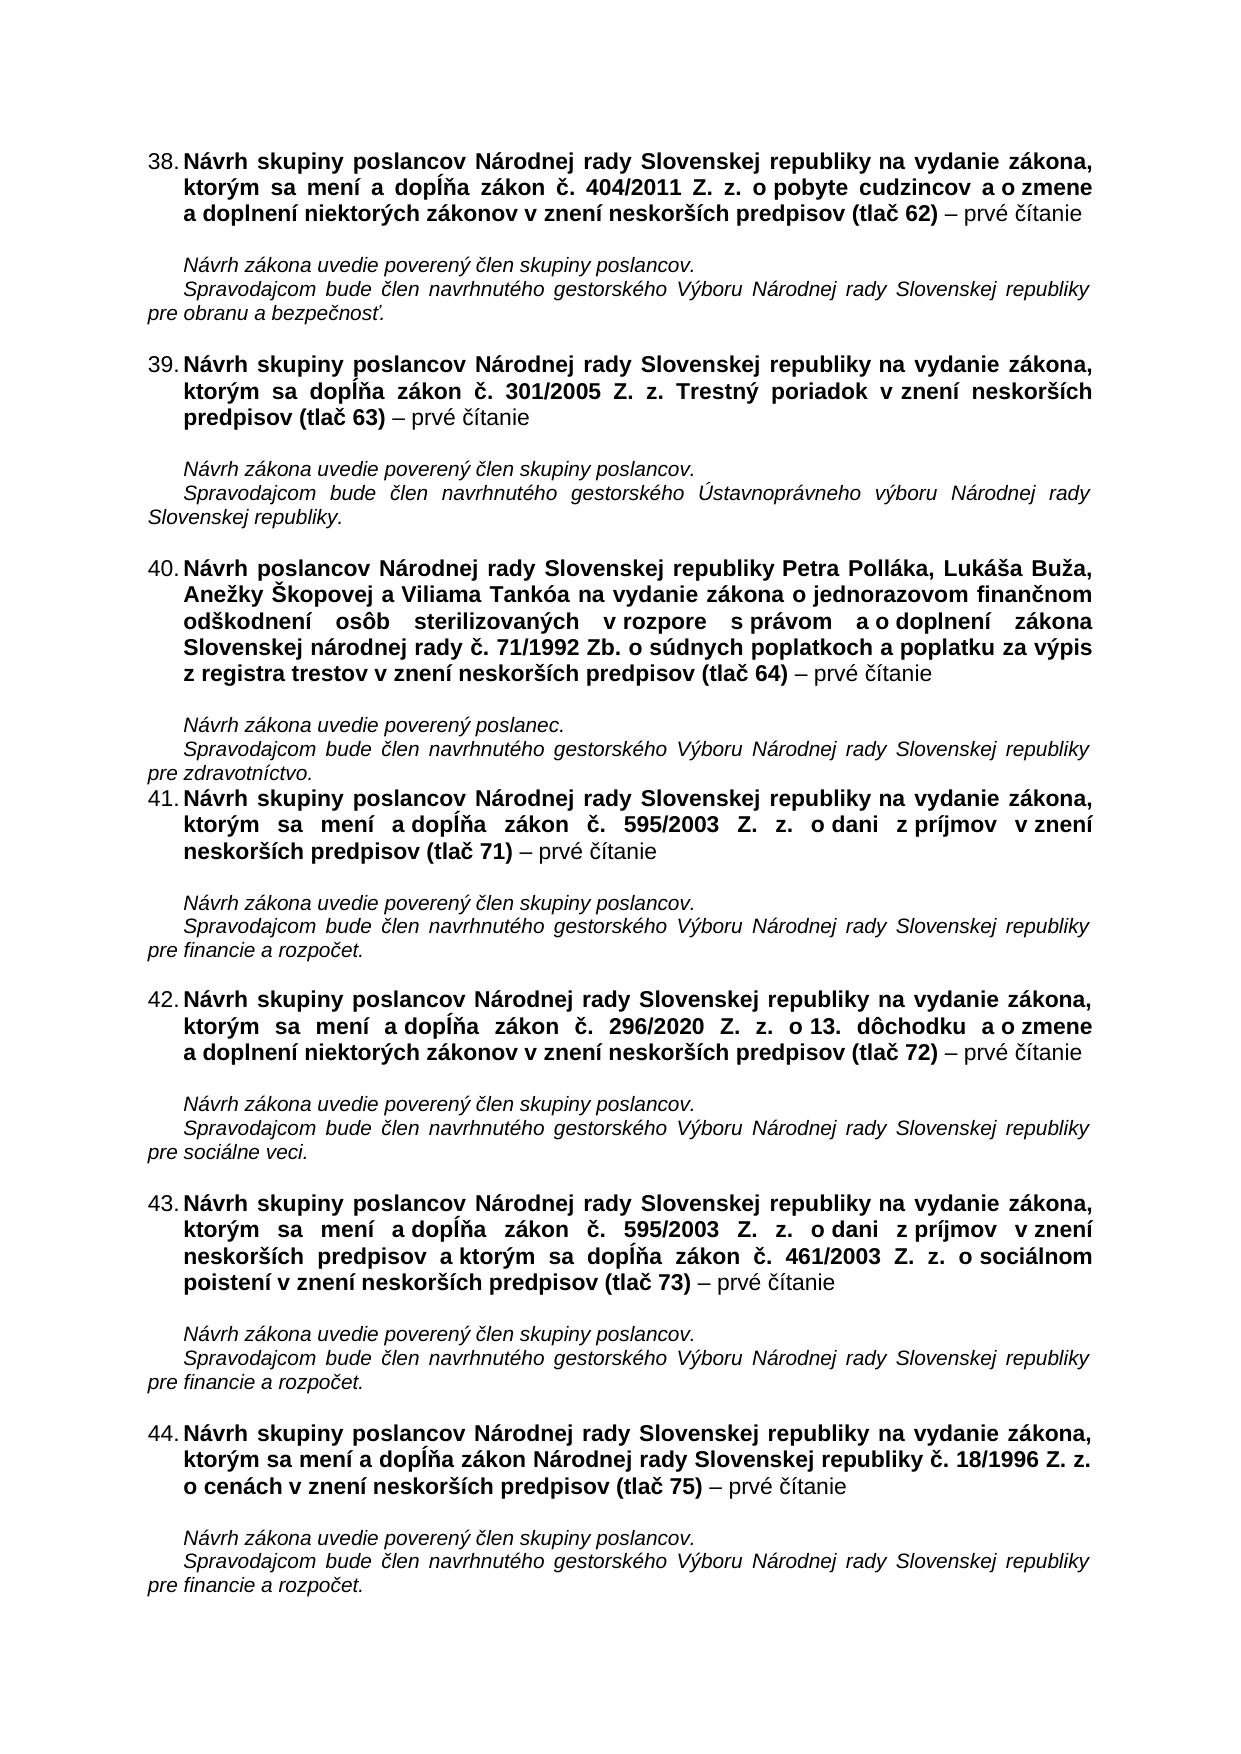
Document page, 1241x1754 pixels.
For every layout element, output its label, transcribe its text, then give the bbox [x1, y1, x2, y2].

text Spravodajcom bude člen navrhnutého gestorského Ústavnoprávneho výboru Národnej rady Slovenskej republiky. [148, 481, 1092, 529]
text 38. Návrh skupiny poslancov Národnej rady Slovenskej republiky na vydanie zákona, ktorým sa mení a dopĺňa zákon č. 404/2011 Z. z. o pobyte cudzincov a o zmene a doplnení niektorých zákonov v znení neskorších predpisov (tlač 62) – prvé čítanie [148, 148, 1092, 227]
text 39. Návrh skupiny poslancov Národnej rady Slovenskej republiky na vydanie zákona, ktorým sa dopĺňa zákon č. 301/2005 Z. z. Trestný poriadok v znení neskorších predpisov (tlač 63) – prvé čítanie [148, 351, 1092, 430]
text Návrh zákona uvedie poverený člen skupiny poslancov. [148, 253, 1092, 277]
text Spravodajcom bude člen navrhnutého gestorského Výboru Národnej rady Slovenskej republiky pre sociálne veci. [148, 1116, 1092, 1163]
text 42. Návrh skupiny poslancov Národnej rady Slovenskej republiky na vydanie zákona, ktorým sa mení a dopĺňa zákon č. 296/2020 Z. z. o 13. dôchodku a o zmene a doplnení niektorých zákonov v znení neskorších predpisov (tlač 72) – prvé čítanie [148, 986, 1092, 1065]
text 44. Návrh skupiny poslancov Národnej rady Slovenskej republiky na vydanie zákona, ktorým sa mení a dopĺňa zákon Národnej rady Slovenskej republiky č. 18/1996 Z. z. o cenách v znení neskorších predpisov (tlač 75) – prvé čítanie [148, 1420, 1092, 1499]
text Návrh zákona uvedie poverený poslanec. [148, 713, 1092, 737]
text Návrh zákona uvedie poverený člen skupiny poslancov. [148, 1525, 1092, 1549]
text 43. Návrh skupiny poslancov Národnej rady Slovenskej republiky na vydanie zákona, ktorým sa mení a dopĺňa zákon č. 595/2003 Z. z. o dani z príjmov v znení neskorších predpisov a ktorým sa dopĺňa zákon č. 461/2003 Z. z. o sociálnom poistení v znení neskorších predpisov (tlač 73) – prvé čítanie [148, 1190, 1092, 1295]
text Spravodajcom bude člen navrhnutého gestorského Výboru Národnej rady Slovenskej republiky pre financie a rozpočet. [148, 914, 1092, 962]
text Návrh zákona uvedie poverený člen skupiny poslancov. [148, 1322, 1092, 1346]
text Spravodajcom bude člen navrhnutého gestorského Výboru Národnej rady Slovenskej republiky pre zdravotníctvo. [148, 737, 1092, 785]
text Spravodajcom bude člen navrhnutého gestorského Výboru Národnej rady Slovenskej republiky pre financie a rozpočet. [148, 1346, 1092, 1393]
text 40. Návrh poslancov Národnej rady Slovenskej republiky Petra Polláka, Lukáša Buža, Anežky Škopovej a Viliama Tankóa na vydanie zákona o jednorazovom finančnom odškodnení osôb sterilizovaných v rozpore s právom a o doplnení zákona Slovenskej národnej rady č. 71/1992 Zb. o súdnych poplatkoch a poplatku za výpis z registra trestov v znení neskorších predpisov (tlač 64) – prvé čítanie [148, 555, 1092, 687]
text Spravodajcom bude člen navrhnutého gestorského Výboru Národnej rady Slovenskej republiky pre financie a rozpočet. [148, 1549, 1092, 1597]
text 41. Návrh skupiny poslancov Národnej rady Slovenskej republiky na vydanie zákona, ktorým sa mení a dopĺňa zákon č. 595/2003 Z. z. o dani z príjmov v znení neskorších predpisov (tlač 71) – prvé čítanie [148, 785, 1092, 864]
text Spravodajcom bude člen navrhnutého gestorského Výboru Národnej rady Slovenskej republiky pre obranu a bezpečnosť. [148, 277, 1092, 325]
text Návrh zákona uvedie poverený člen skupiny poslancov. [148, 457, 1092, 481]
text Návrh zákona uvedie poverený člen skupiny poslancov. [148, 890, 1092, 914]
text Návrh zákona uvedie poverený člen skupiny poslancov. [148, 1092, 1092, 1116]
